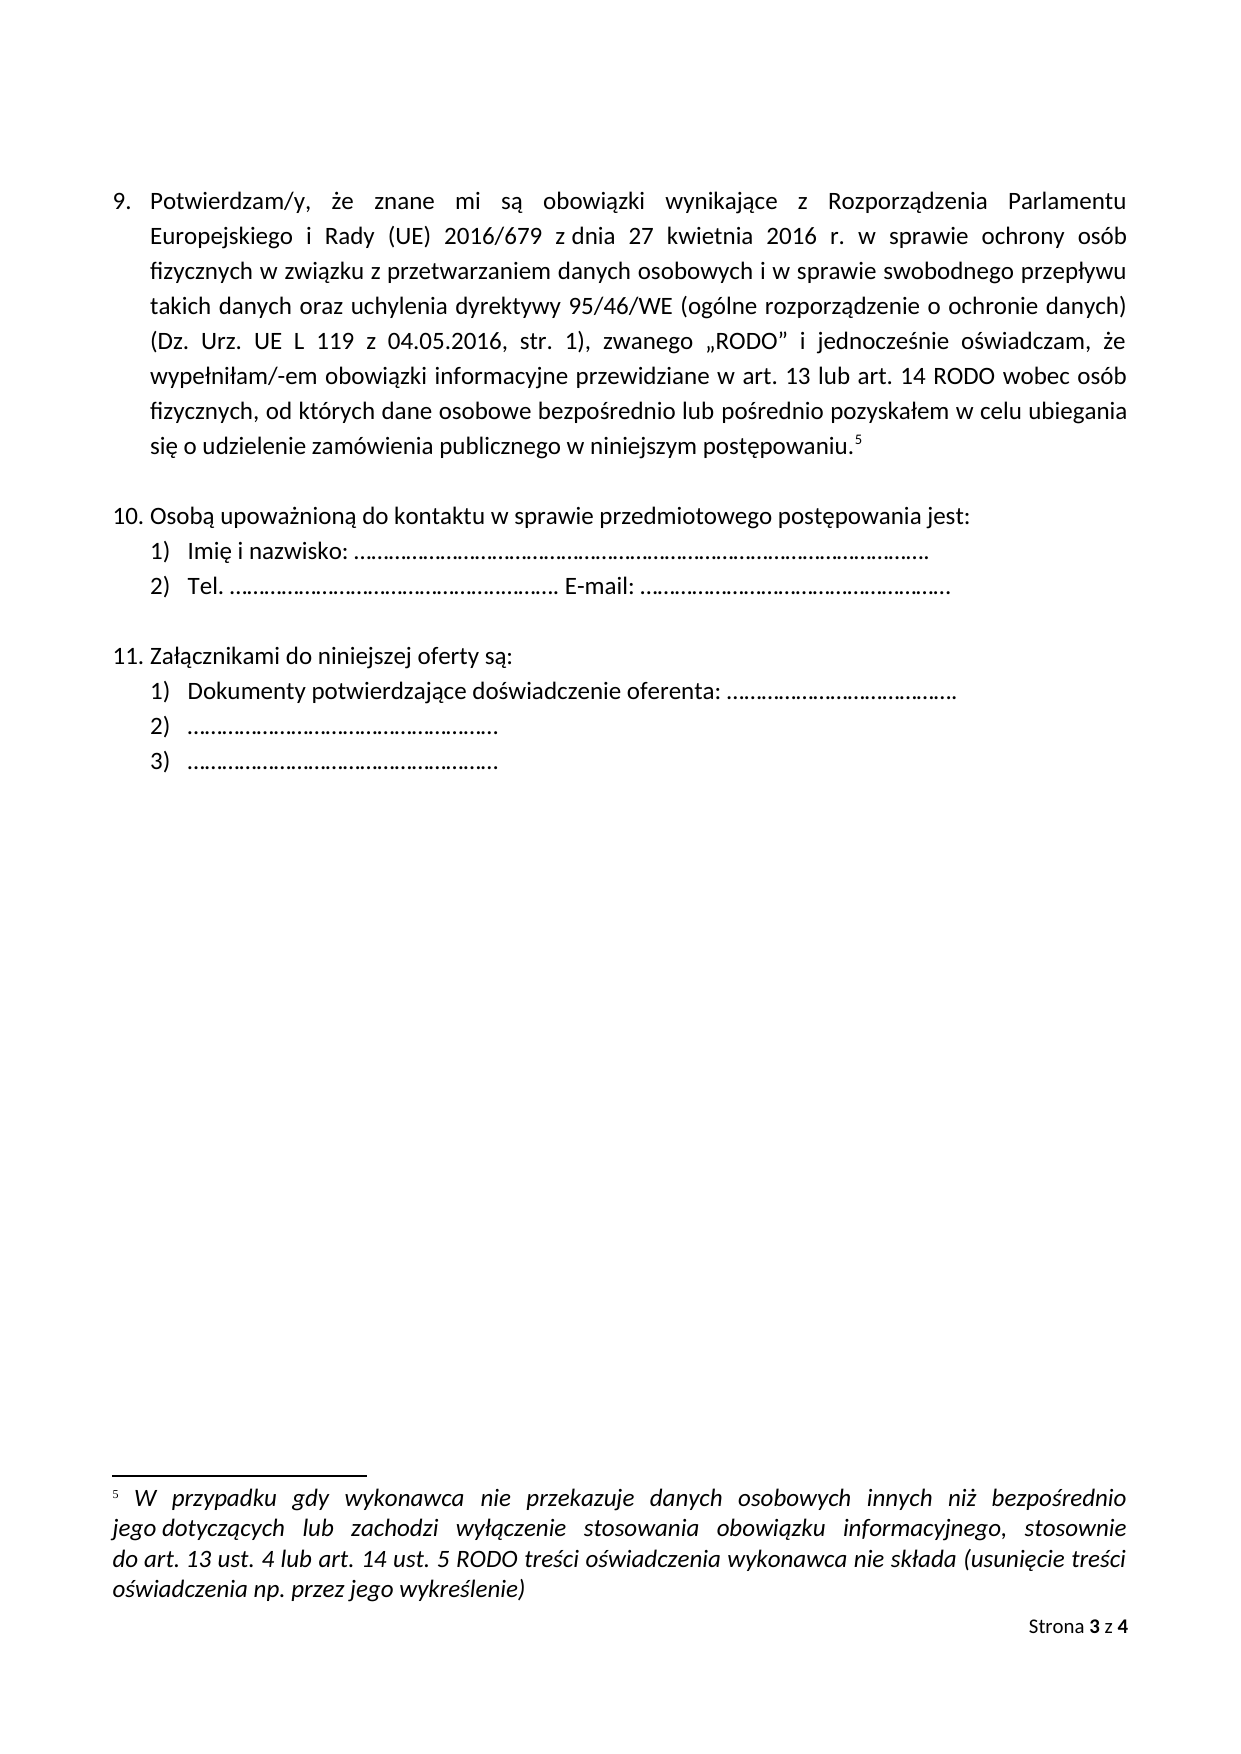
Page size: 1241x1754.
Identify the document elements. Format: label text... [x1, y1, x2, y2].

list Osobą upoważnioną do kontaktu w sprawie przedmiotowego postępowania jest: [112, 500, 1128, 531]
list ……………………………………………… [150, 745, 1128, 776]
list Tel. ………………………………………..………. E-mail: ……………………………………………… [150, 570, 1128, 601]
list Dokumenty potwierdzające doświadczenie oferenta: …………………………………. [150, 675, 1128, 706]
list ……………………………………………… [150, 710, 1128, 741]
list Załącznikami do niniejszej oferty są: [112, 640, 1128, 671]
list Imię i nazwisko: ………………………………………………………………………………………. [150, 535, 1128, 566]
list Potwierdzam/y, że znane mi są obowiązki wynikające z Rozporządzenia Parlamentu Europejskiego i Rady (UE) 2016/679 z dnia 27 kwietnia 2016 r. w sprawie ochrony osób fizycznych w związku z przetwarzaniem danych osobowych i w sprawie swobodnego przepływu takich danych oraz uchylenia dyrektywy 95/46/WE (ogólne rozporządzenie o ochronie danych) (Dz. Urz. UE L 119 z 04.05.2016, str. 1), zwanego „RODO” i jednocześnie oświadczam, że wypełniłam/-em obowiązki informacyjne przewidziane w art. 13 lub art. 14 RODO wobec osób fizycznych, od których dane osobowe bezpośrednio lub pośrednio pozyskałem w celu ubiegania się o udzielenie zamówienia publicznego w niniejszym postępowaniu. [112, 185, 1128, 461]
